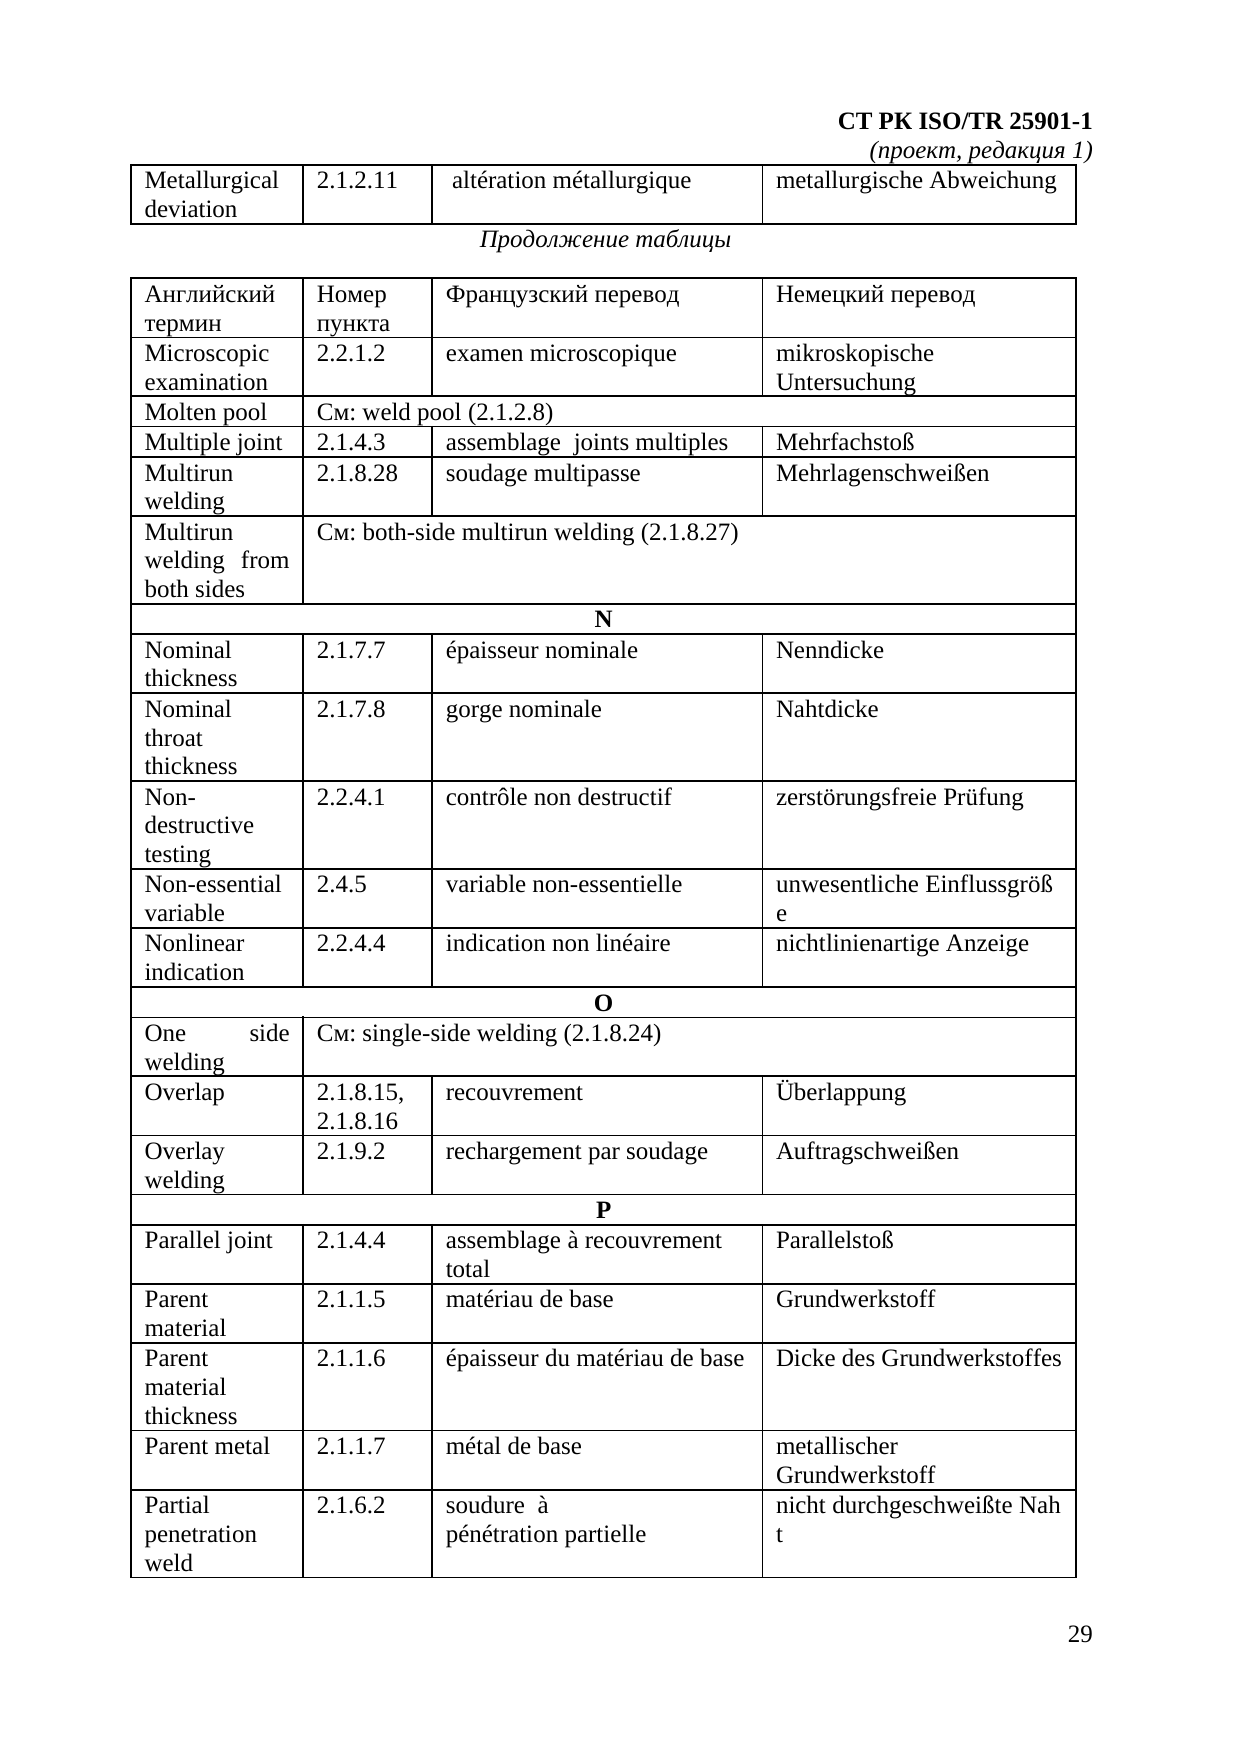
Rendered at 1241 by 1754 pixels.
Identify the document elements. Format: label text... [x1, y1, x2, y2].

table_cell épaisseur nominale [433, 635, 762, 692]
table_cell Nenndicke [763, 635, 1075, 692]
table_cell Metallurgical deviation [132, 166, 302, 223]
table_cell 2.1.4.4 [304, 1226, 431, 1283]
table_cell Nominal throat thickness [132, 694, 302, 780]
table_cell Grundwerkstoff [763, 1285, 1075, 1342]
table_cell Auftragschweißen [763, 1136, 1075, 1193]
table_header Английский термин [132, 279, 302, 336]
table_cell 2.1.8.28 [304, 458, 431, 515]
table_cell См: single-side welding (2.1.8.24) [304, 1018, 1075, 1075]
table_cell 2.1.1.6 [304, 1344, 431, 1430]
table_cell examen microscopique [433, 338, 762, 395]
table_cell rechargement par soudage [433, 1136, 762, 1193]
table_cell nichtlinienartige Anzeige [763, 929, 1075, 986]
table_cell Nonlinear indication [132, 929, 302, 986]
table_cell Mehrfachstoß [763, 427, 1075, 456]
table_cell métal de base [433, 1431, 762, 1489]
table_cell matériau de base [433, 1285, 762, 1342]
table_cell indication non linéaire [433, 929, 762, 986]
table_cell altération métallurgique [433, 166, 762, 223]
table_cell Dicke des Grundwerkstoffes [763, 1344, 1075, 1430]
table_cell Nominal thickness [132, 635, 302, 692]
table_cell recouvrement [433, 1077, 762, 1134]
table_cell 2.1.2.11 [304, 166, 431, 223]
table_cell 2.1.9.2 [304, 1136, 431, 1193]
table_cell soudure à pénétration partielle [433, 1491, 762, 1577]
table_cell Multiple joint [132, 427, 302, 456]
table_cell Überlappung [763, 1077, 1075, 1134]
table_cell Multirun welding from both sides [132, 517, 302, 603]
table_cell épaisseur du matériau de base [433, 1344, 762, 1430]
table_cell 2.2.4.4 [304, 929, 431, 986]
table_cell 2.4.5 [304, 870, 431, 927]
table_cell Mehrlagenschweißen [763, 458, 1075, 515]
table_cell См: weld pool (2.1.2.8) [304, 397, 1075, 426]
table_cell assemblage à recouvrement total [433, 1226, 762, 1283]
table_cell Nahtdicke [763, 694, 1075, 780]
table_cell P [132, 1195, 1075, 1224]
table_cell Parallel joint [132, 1226, 302, 1283]
table_cell Multirun welding [132, 458, 302, 515]
table_header Французский перевод [433, 279, 762, 336]
table_cell 2.1.7.8 [304, 694, 431, 780]
table_cell 2.2.1.2 [304, 338, 431, 395]
table_cell 2.2.4.1 [304, 782, 431, 868]
table_cell 2.1.4.3 [304, 427, 431, 456]
table_cell metallurgische Abweichung [763, 166, 1075, 223]
table_cell Molten pool [132, 397, 302, 426]
table_cell N [132, 605, 1075, 633]
table_cell 2.1.8.15, 2.1.8.16 [304, 1077, 431, 1134]
table_cell nicht durchgeschweißte Naht [763, 1491, 1075, 1577]
table_cell soudage multipasse [433, 458, 762, 515]
table_cell Non-essential variable [132, 870, 302, 927]
table_cell 2.1.1.7 [304, 1431, 431, 1489]
table_cell assemblage joints multiples [433, 427, 762, 456]
table_header Номер пункта [304, 279, 431, 336]
table_cell zerstörungsfreie Prüfung [763, 782, 1075, 868]
table_cell contrôle non destructif [433, 782, 762, 868]
table_cell Overlay welding [132, 1136, 302, 1193]
table_cell Parent material thickness [132, 1344, 302, 1430]
table_cell Parallelstoß [763, 1226, 1075, 1283]
table_cell Partial penetration weld [132, 1491, 302, 1577]
table_cell 2.1.7.7 [304, 635, 431, 692]
table_cell Overlap [132, 1077, 302, 1134]
table_cell unwesentliche Einflussgröße [763, 870, 1075, 927]
table_cell mikroskopische Untersuchung [763, 338, 1075, 395]
table_cell One side welding [132, 1018, 302, 1075]
table_cell gorge nominale [433, 694, 762, 780]
table_header Немецкий перевод [763, 279, 1075, 336]
table_cell Parent material [132, 1285, 302, 1342]
table_cell 2.1.1.5 [304, 1285, 431, 1342]
table_cell См: both-side multirun welding (2.1.8.27) [304, 517, 1075, 603]
table_cell O [132, 988, 1075, 1016]
table_cell Microscopic examination [132, 338, 302, 395]
text Продолжение таблицы [118, 224, 1092, 253]
table_cell 2.1.6.2 [304, 1491, 431, 1577]
table_cell Non-destructive testing [132, 782, 302, 868]
table_cell metallischer Grundwerkstoff [763, 1431, 1075, 1489]
table_cell Parent metal [132, 1431, 302, 1489]
table_cell variable non-essentielle [433, 870, 762, 927]
